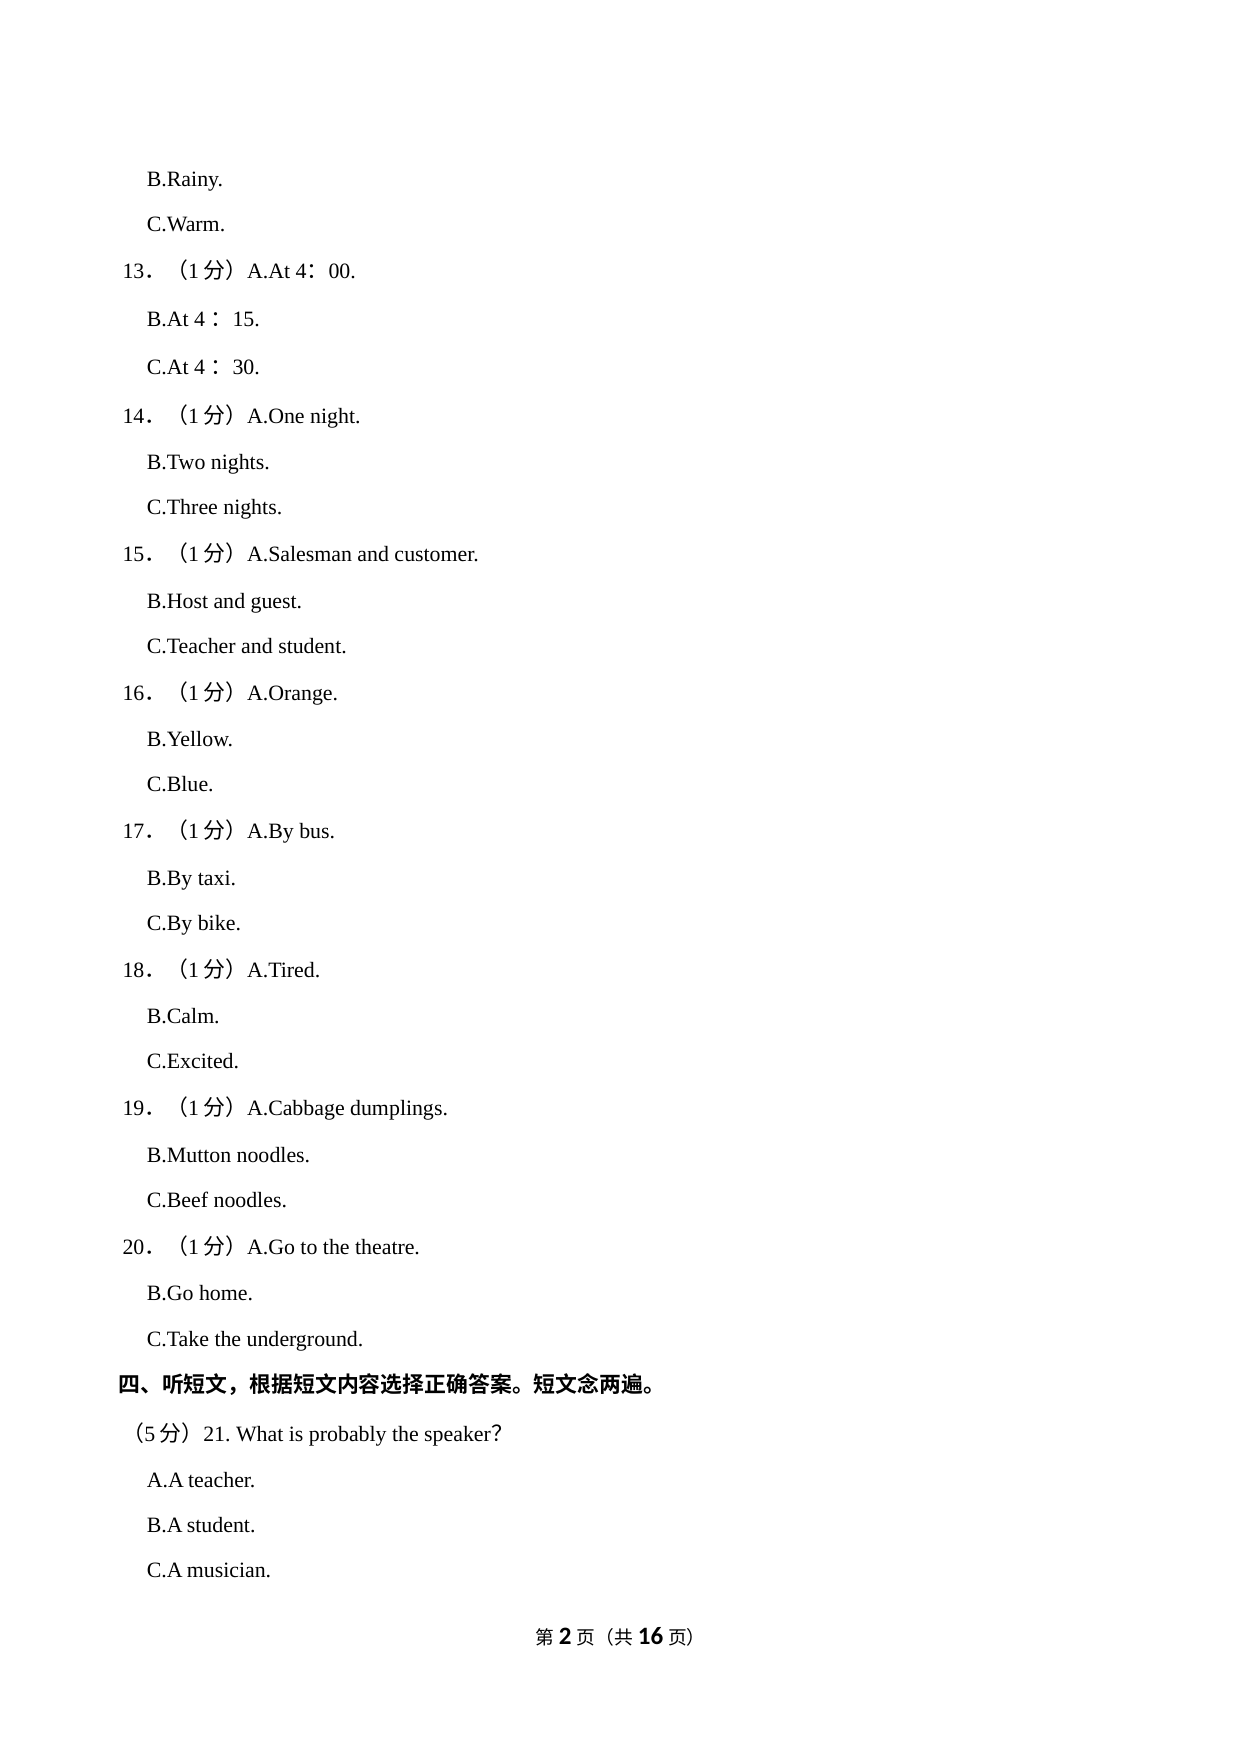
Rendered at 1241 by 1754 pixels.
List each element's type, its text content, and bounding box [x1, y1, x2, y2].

text C.At 4 ：30. [147, 349, 1122, 381]
text 13．（1分）A.At 4：00. [122, 252, 1122, 285]
text 14．（1分）A.One night. [122, 397, 1122, 430]
text C.Three nights. [147, 491, 1122, 523]
text 16．（1分）A.Orange. [122, 674, 1122, 707]
text B.A student. [147, 1509, 1122, 1541]
text C.Warm. [147, 207, 1122, 239]
text B.Two nights. [147, 446, 1122, 478]
text B.Yellow. [147, 723, 1122, 755]
text C.Beef noodles. [147, 1183, 1122, 1216]
text 15．（1分）A.Salesman and customer. [122, 536, 1122, 568]
text （5分）21. What is probably the speaker？ [122, 1415, 1122, 1448]
text C.Teacher and student. [147, 629, 1122, 662]
text C.A musician. [147, 1554, 1122, 1586]
text B.Host and guest. [147, 584, 1122, 617]
text 20．（1分）A.Go to the theatre. [122, 1228, 1122, 1261]
text 19．（1分）A.Cabbage dumplings. [122, 1090, 1122, 1122]
text 17．（1分）A.By bus. [122, 813, 1122, 845]
text 18．（1分）A.Tired. [122, 951, 1122, 984]
text A.A teacher. [147, 1464, 1122, 1496]
text C.By bike. [147, 906, 1122, 939]
text C.Excited. [147, 1045, 1122, 1077]
text B.Rainy. [147, 162, 1122, 194]
text B.Calm. [147, 1000, 1122, 1032]
text B.Mutton noodles. [147, 1138, 1122, 1171]
text C.Blue. [147, 768, 1122, 800]
text C.Take the underground. [147, 1322, 1122, 1354]
text B.Go home. [147, 1277, 1122, 1309]
text B.By taxi. [147, 861, 1122, 894]
text B.At 4 ：15. [147, 301, 1122, 333]
text 四、听短文，根据短文内容选择正确答案。短文念两遍。 [118, 1367, 1122, 1399]
